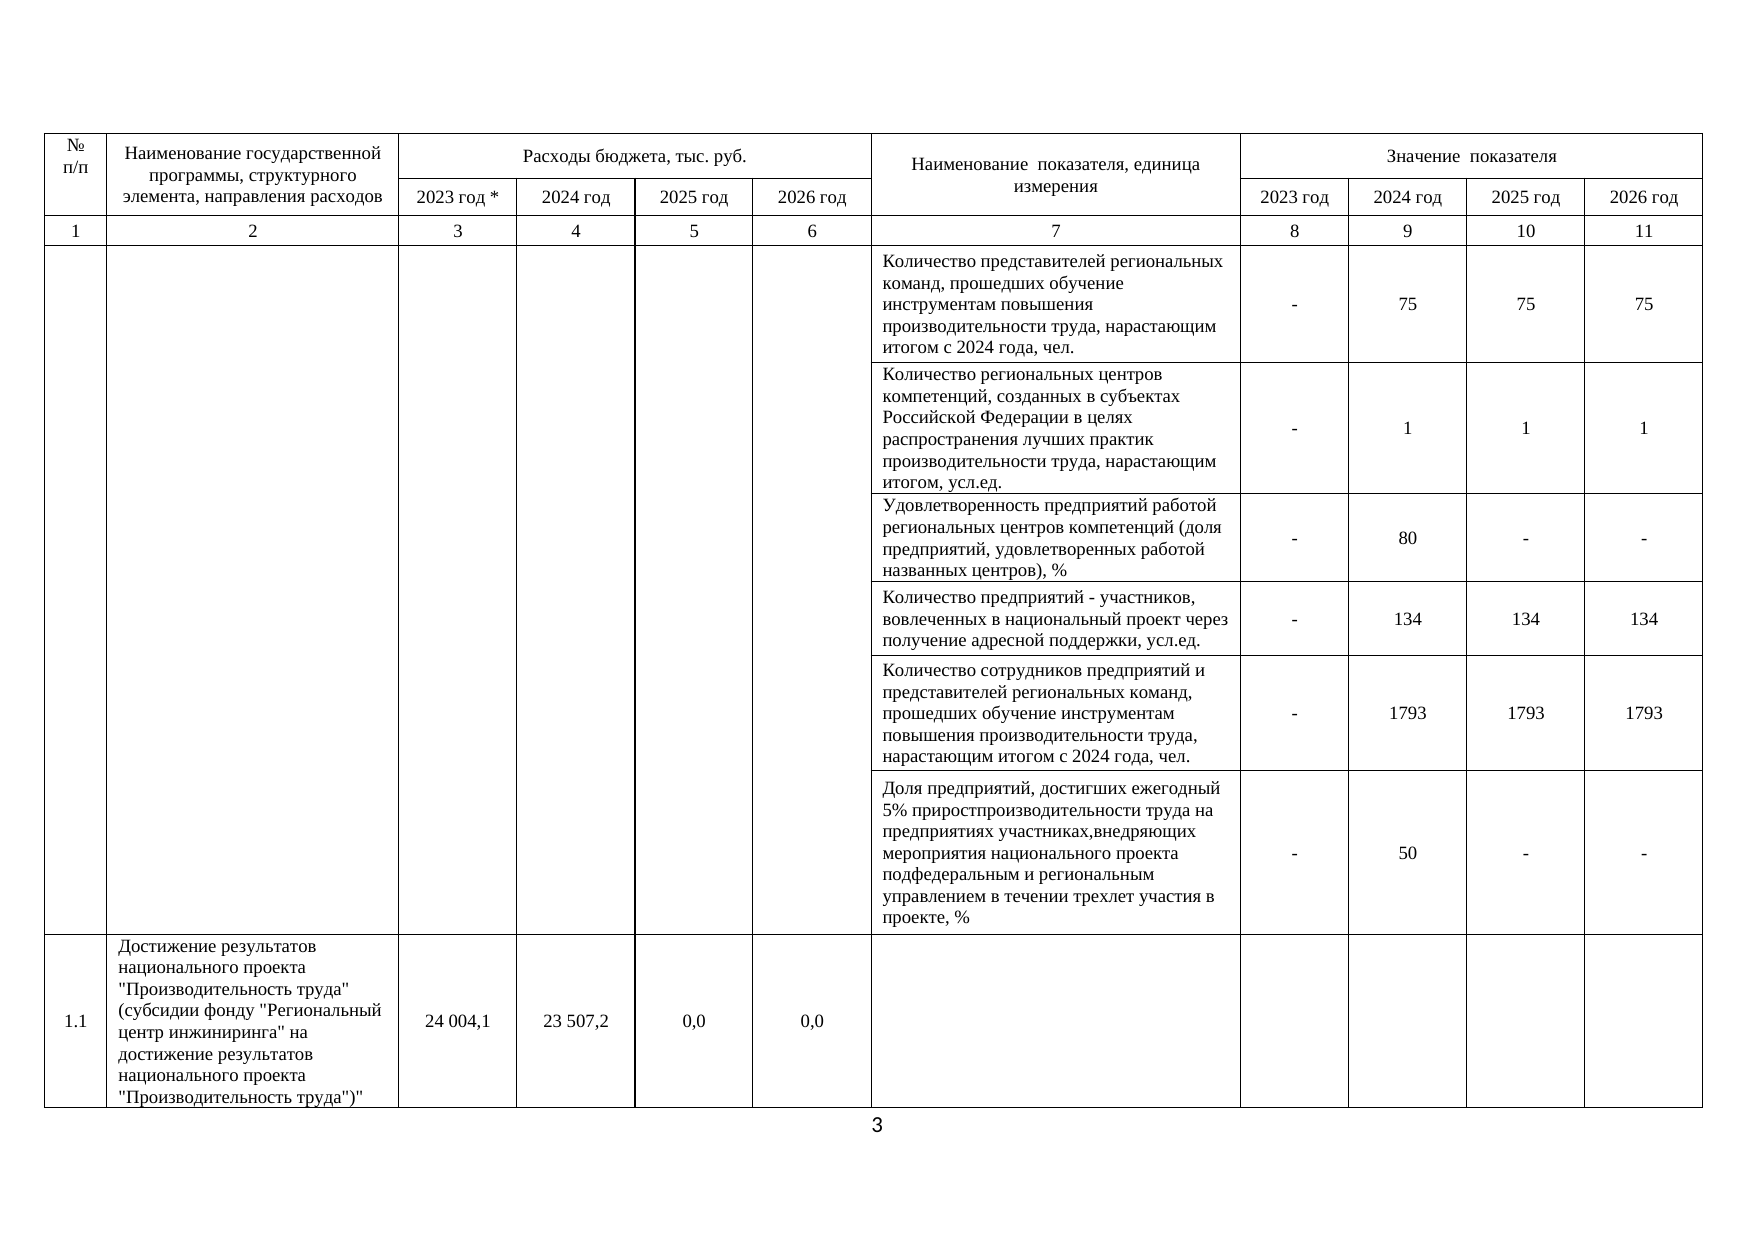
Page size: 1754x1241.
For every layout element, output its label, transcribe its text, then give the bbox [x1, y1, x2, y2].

table_cell 50 [1349, 771, 1466, 933]
table_header Расходы бюджета, тыс. руб. [399, 134, 871, 177]
table_cell [1585, 935, 1702, 1107]
table_cell 24 004,1 [399, 935, 516, 1107]
table_cell [1241, 935, 1348, 1107]
table_cell 1 [1467, 363, 1584, 493]
table_cell 2025 год [636, 179, 752, 215]
table_cell 75 [1349, 246, 1466, 362]
table_cell 23 507,2 [517, 935, 634, 1107]
table_cell 1793 [1585, 656, 1702, 770]
table_header Наименование государственной программы, структурного элемента, направления расходов [107, 134, 398, 215]
table_cell 80 [1349, 494, 1466, 581]
table_cell 0,0 [636, 935, 752, 1107]
table_cell 3 [399, 216, 516, 245]
table_cell 1 [1349, 363, 1466, 493]
table_cell 2024 год [1349, 179, 1466, 215]
table_cell 9 [1349, 216, 1466, 245]
table_cell Количество представителей региональных команд, прошедших обучение инструментам повышения производительности труда, нарастающим итогом с 2024 года, чел. [872, 246, 1240, 362]
table_cell 1793 [1349, 656, 1466, 770]
table_cell 75 [1585, 246, 1702, 362]
table_cell 1.1 [45, 935, 106, 1107]
table_cell - [1241, 246, 1348, 362]
table_cell 4 [517, 216, 634, 245]
table_cell 6 [753, 216, 871, 245]
table_cell - [1467, 494, 1584, 581]
table_cell 2023 год [1241, 179, 1348, 215]
table_cell 134 [1585, 582, 1702, 654]
table_cell 10 [1467, 216, 1584, 245]
table_header Значение показателя [1241, 134, 1702, 177]
table_cell 0,0 [753, 935, 871, 1107]
table_cell - [1585, 771, 1702, 933]
table_cell Количество сотрудников предприятий и представителей региональных команд, прошедших обучение инструментам повышения производительности труда, нарастающим итогом с 2024 года, чел. [872, 656, 1240, 770]
table_cell 5 [636, 216, 752, 245]
table_cell Доля предприятий, достигших ежегодный 5% приростпроизводительности труда на предприятиях участниках,внедряющих мероприятия национального проекта подфедеральным и региональным управлением в течении трехлет участия в проекте, % [872, 771, 1240, 933]
table_cell 2026 год [1585, 179, 1702, 215]
table_cell - [1241, 363, 1348, 493]
table_cell - [1241, 656, 1348, 770]
table_cell 134 [1467, 582, 1584, 654]
table_cell 2024 год [517, 179, 634, 215]
table_cell 2025 год [1467, 179, 1584, 215]
table_cell 134 [1349, 582, 1466, 654]
table_cell [1349, 935, 1466, 1107]
table_header № п/п [45, 134, 106, 215]
table_cell Удовлетворенность предприятий работой региональных центров компетенций (доля предприятий, удовлетворенных работой названных центров), % [872, 494, 1240, 581]
table_header Наименование показателя, единица измерения [872, 134, 1240, 215]
table_cell 2023 год * [399, 179, 516, 215]
table_cell Достижение результатов национального проекта "Производительность труда" (субсидии фонду "Региональный центр инжиниринга" на достижение результатов национального проекта "Производительность труда")" [107, 935, 398, 1107]
table_cell [872, 935, 1240, 1107]
table_cell 11 [1585, 216, 1702, 245]
table_cell - [1241, 771, 1348, 933]
table_cell 7 [872, 216, 1240, 245]
table_cell Количество предприятий - участников, вовлеченных в национальный проект через получение адресной поддержки, усл.ед. [872, 582, 1240, 654]
table_cell - [1241, 582, 1348, 654]
table_cell [1467, 935, 1584, 1107]
table_cell 1 [45, 216, 106, 245]
table_cell - [1467, 771, 1584, 933]
table_cell - [1585, 494, 1702, 581]
table_cell 2026 год [753, 179, 871, 215]
table_cell 1 [1585, 363, 1702, 493]
table_cell Количество региональных центров компетенций, созданных в субъектах Российской Федерации в целях распространения лучших практик производительности труда, нарастающим итогом, усл.ед. [872, 363, 1240, 493]
table_cell 2 [107, 216, 398, 245]
table_cell - [1241, 494, 1348, 581]
table_cell 1793 [1467, 656, 1584, 770]
table_cell 75 [1467, 246, 1584, 362]
table_cell 8 [1241, 216, 1348, 245]
